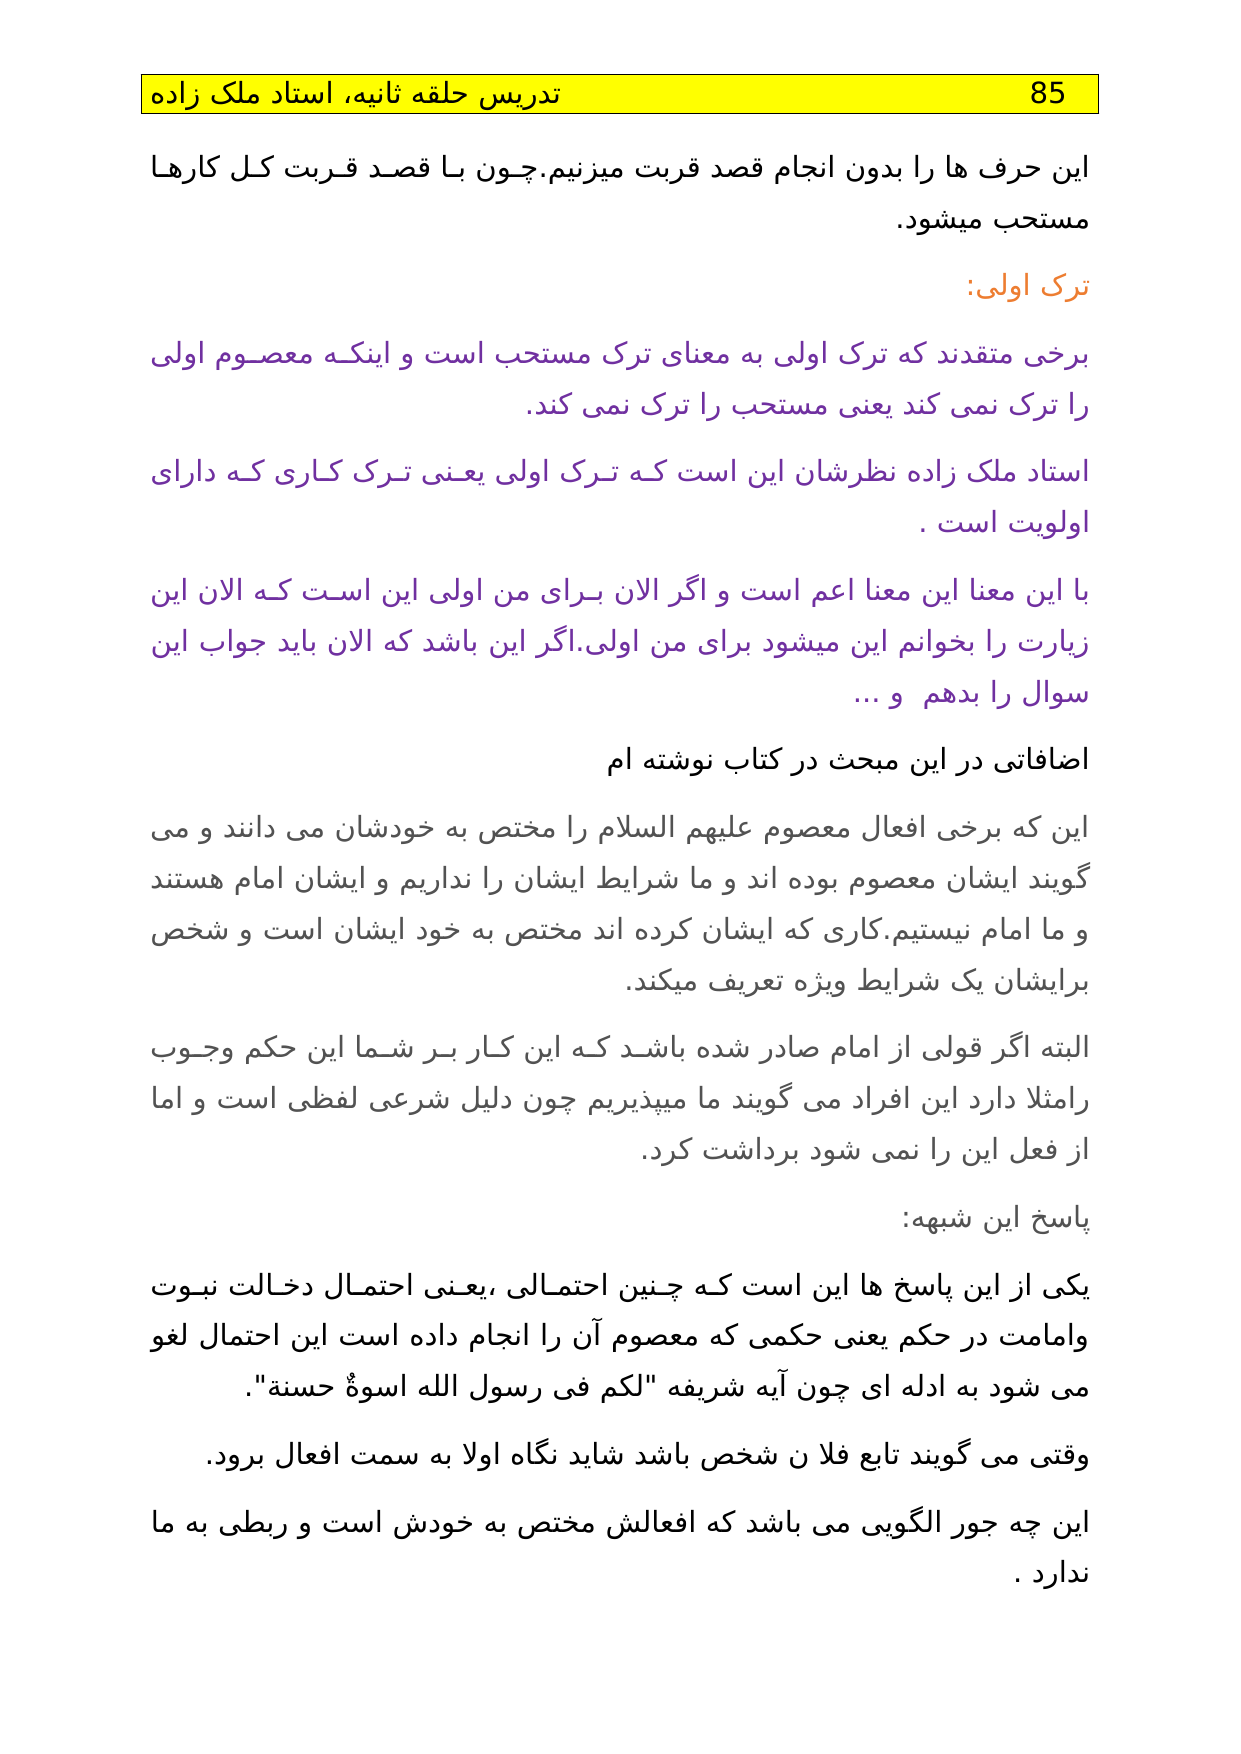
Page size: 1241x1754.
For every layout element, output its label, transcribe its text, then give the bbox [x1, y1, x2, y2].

text این که برخی افعال معصوم علیهم السلام را مختص به خودشان می دانند و می گویند ایشان معصوم بوده اند و ما شرایط ایشان را نداریم و ایشان امام هستند و ما امام نیستیم.کاری که ایشان کرده اند مختص به خود ایشان است و شخص برایشان یک شرایط ویژه تعریف میکند. [150, 810, 1090, 997]
text اضافاتی در این مبحث در کتاب نوشته ام [150, 743, 1090, 777]
text با این معنا این معنا اعم است و اگر الان برای من اولی این است که الان این زیارت را بخوانم این میشود برای من اولی.اگر این باشد که الان باید جواب این سوال را بدهم و ... [150, 573, 1090, 709]
text استاد ملک زاده نظرشان این است که ترک اولی یعنی ترک کاری که دارای اولویت است . [150, 455, 1090, 539]
text البته اگر قولی از امام صادر شده باشد که این کار بر شما این حکم وجوب رامثلا دارد این افراد می گویند ما میپذیریم چون دلیل شرعی لفظی است و اما از فعل این را نمی شود برداشت کرد. [150, 1031, 1090, 1167]
text وقتی می گویند تابع فلا ن شخص باشد شاید نگاه اولا به سمت افعال برود. [150, 1437, 1090, 1471]
text این چه جور الگویی می باشد که افعالش مختص به خودش است و ربطی به ما ندارد . [150, 1505, 1090, 1590]
text یکی از این پاسخ ها این است که چنین احتمالی ،یعنی احتمال دخالت نبوت وامامت در حکم یعنی حکمی که معصوم آن را انجام داده است این احتمال لغو می شود به ادله ای چون آیه شریفه "لکم فی رسول الله اسوةٌ حسنة". [150, 1268, 1090, 1404]
text ترک اولی: [150, 268, 1090, 302]
text این حرف ها را بدون انجام قصد قربت میزنیم.چون با قصد قربت کل کارها مستحب میشود. [150, 150, 1090, 235]
text برخی متقدند که ترک اولی به معنای ترک مستحب است و اینکه معصوم اولی را ترک نمی کند یعنی مستحب را ترک نمی کند. [150, 336, 1090, 421]
text پاسخ این شبهه: [150, 1200, 1090, 1234]
